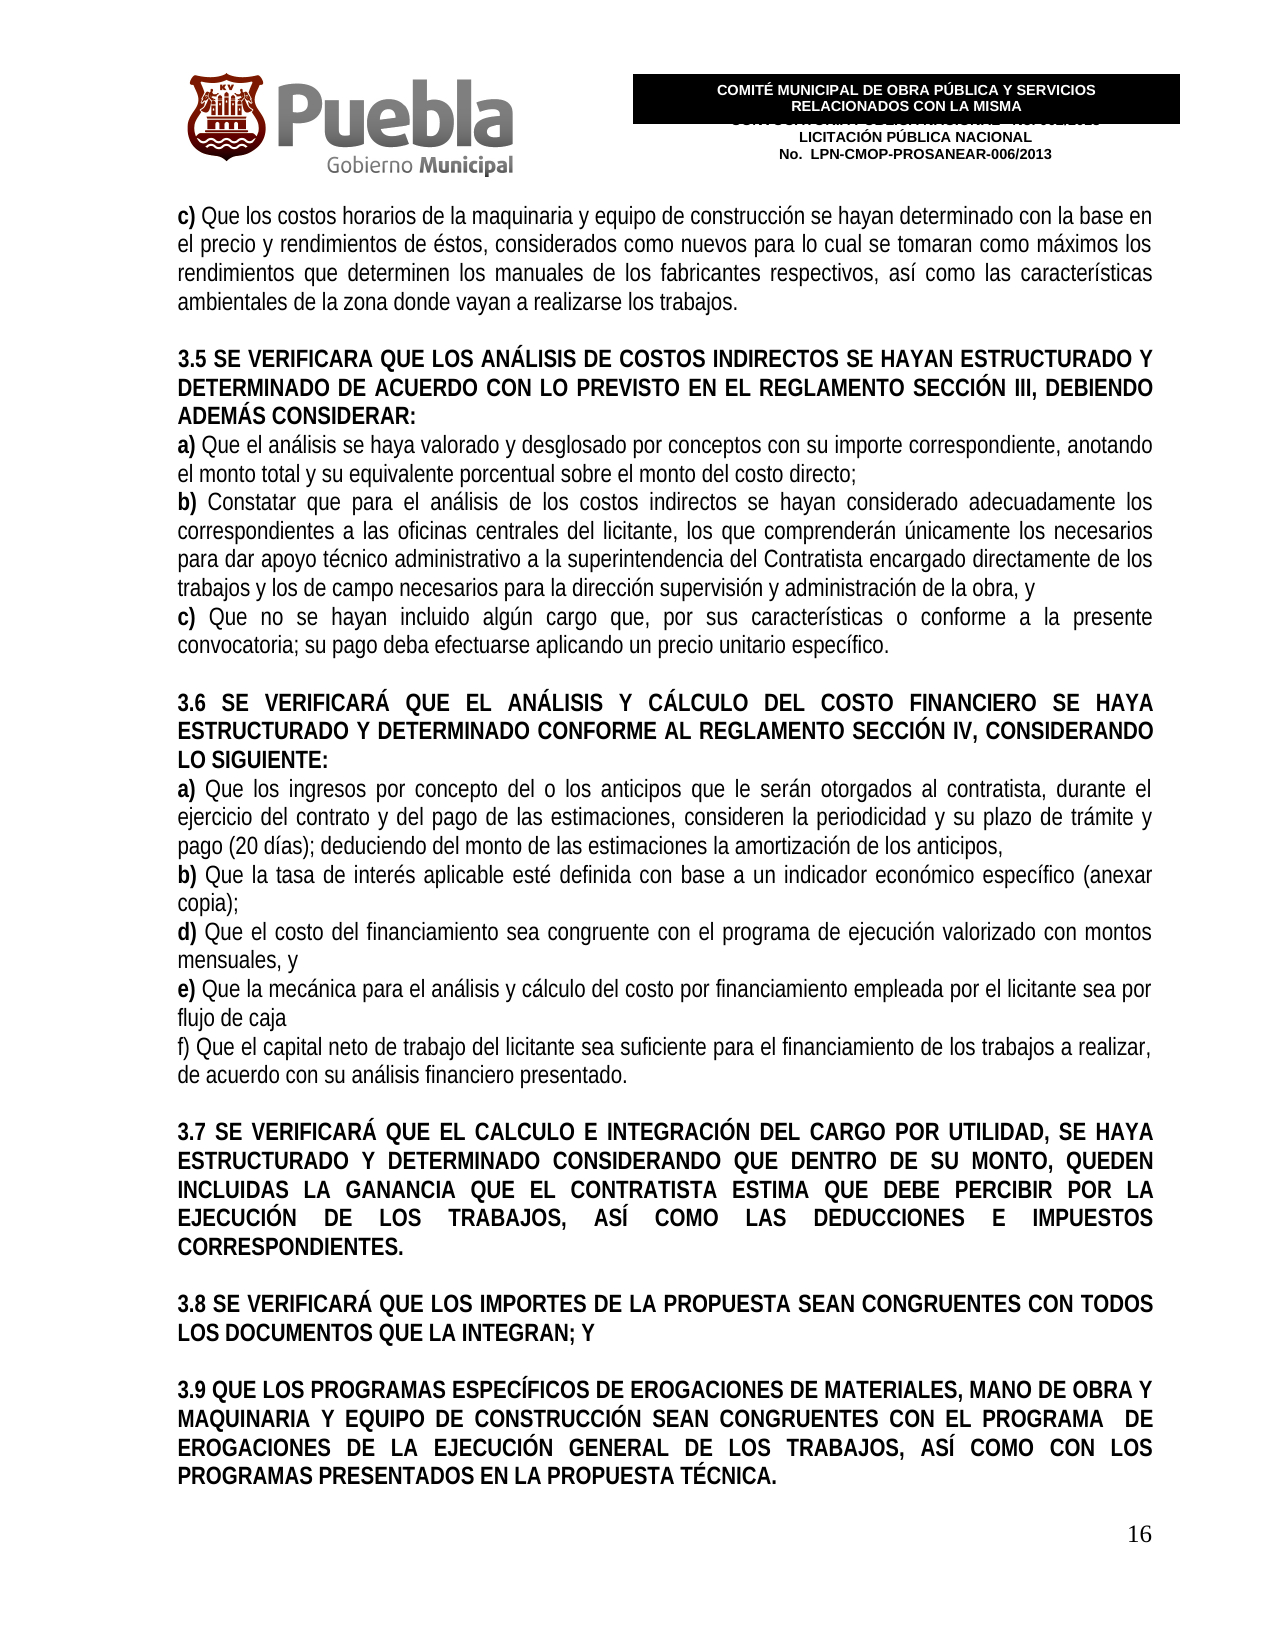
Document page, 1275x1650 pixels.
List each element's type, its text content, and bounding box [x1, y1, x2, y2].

text d) Que el costo del financiamiento sea congruente con el programa de ejecución valorizado con montos mensuales, y [177, 917, 1155, 974]
text c) Que los costos horarios de la maquinaria y equipo de construcción se hayan determinado con la base en el precio y rendimientos de éstos, considerados como nuevos para lo cual se tomaran como máximos los rendimientos que determinen los manuales de los fabricantes respectivos, así como las características ambientales de la zona donde vayan a realizarse los trabajos. [177, 201, 1155, 315]
text 3.6 SE VERIFICARÁ QUE EL ANÁLISIS Y CÁLCULO DEL COSTO FINANCIERO SE HAYA ESTRUCTURADO Y DETERMINADO CONFORME AL REGLAMENTO SECCIÓN IV, CONSIDERANDO LO SIGUIENTE: [177, 688, 1155, 774]
text f) Que el capital neto de trabajo del licitante sea suficiente para el financiamiento de los trabajos a realizar, de acuerdo con su análisis financiero presentado. [177, 1031, 1155, 1089]
text b) Constatar que para el análisis de los costos indirectos se hayan considerado adecuadamente los correspondientes a las oficinas centrales del licitante, los que comprenderán únicamente los necesarios para dar apoyo técnico administrativo a la superintendencia del Contratista encargado directamente de los trabajos y los de campo necesarios para la dirección supervisión y administración de la obra, y [177, 487, 1155, 602]
text a) Que los ingresos por concepto del o los anticipos que le serán otorgados al contratista, durante el ejercicio del contrato y del pago de las estimaciones, consideren la periodicidad y su plazo de trámite y pago (20 días); deduciendo del monto de las estimaciones la amortización de los anticipos, [177, 774, 1155, 859]
text 3.9 QUE LOS PROGRAMAS ESPECÍFICOS DE EROGACIONES DE MATERIALES, MANO DE OBRA Y MAQUINARIA Y EQUIPO DE CONSTRUCCIÓN SEAN CONGRUENTES CON EL PROGRAMA DE EROGACIONES DE LA EJECUCIÓN GENERAL DE LOS TRABAJOS, ASÍ COMO CON LOS PROGRAMAS PRESENTADOS EN LA PROPUESTA TÉCNICA. [177, 1375, 1155, 1490]
text 3.8 SE VERIFICARÁ QUE LOS IMPORTES DE LA PROPUESTA SEAN CONGRUENTES CON TODOS LOS DOCUMENTOS QUE LA INTEGRAN; Y [177, 1289, 1155, 1347]
text b) Que la tasa de interés aplicable esté definida con base a un indicador económico específico (anexar copia); [177, 859, 1155, 917]
text 3.5 SE VERIFICARA QUE LOS ANÁLISIS DE COSTOS INDIRECTOS SE HAYAN ESTRUCTURADO Y DETERMINADO DE ACUERDO CON LO PREVISTO EN EL REGLAMENTO SECCIÓN III, DEBIENDO ADEMÁS CONSIDERAR: [177, 344, 1155, 430]
text c) Que no se hayan incluido algún cargo que, por sus características o conforme a la presente convocatoria; su pago deba efectuarse aplicando un precio unitario específico. [177, 602, 1155, 659]
picture [187, 73, 513, 177]
text e) Que la mecánica para el análisis y cálculo del costo por financiamiento empleada por el licitante sea por flujo de caja [177, 974, 1155, 1031]
text 3.7 SE VERIFICARÁ QUE EL CALCULO E INTEGRACIÓN DEL CARGO POR UTILIDAD, SE HAYA ESTRUCTURADO Y DETERMINADO CONSIDERANDO QUE DENTRO DE SU MONTO, QUEDEN INCLUIDAS LA GANANCIA QUE EL CONTRATISTA ESTIMA QUE DEBE PERCIBIR POR LA EJECUCIÓN DE LOS TRABAJOS, ASÍ COMO LAS DEDUCCIONES E IMPUESTOS CORRESPONDIENTES. [177, 1117, 1155, 1261]
text a) Que el análisis se haya valorado y desglosado por conceptos con su importe correspondiente, anotando el monto total y su equivalente porcentual sobre el monto del costo directo; [177, 430, 1155, 487]
